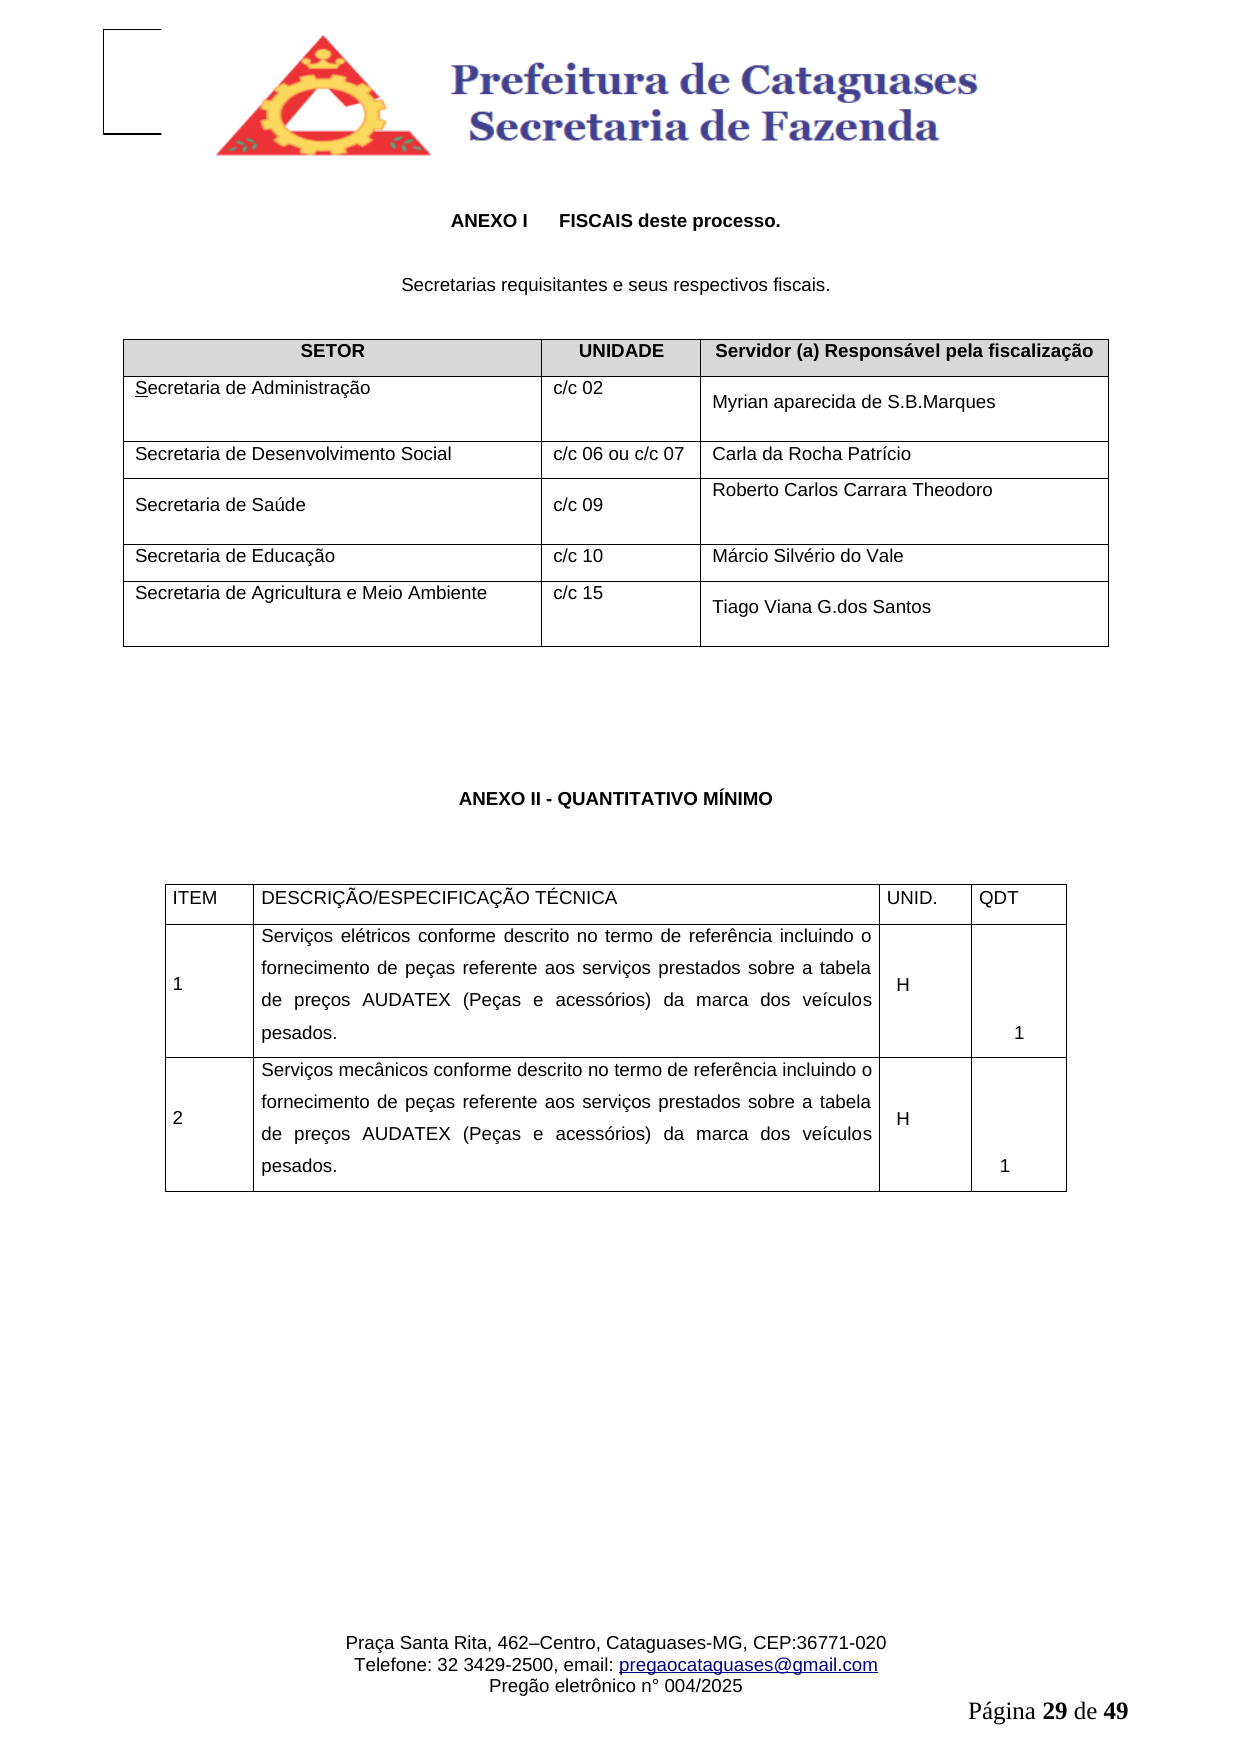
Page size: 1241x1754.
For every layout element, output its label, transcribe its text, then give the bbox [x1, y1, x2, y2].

table_header UNIDADE [542, 340, 700, 376]
table_cell c/c 10 [542, 545, 700, 581]
table_header Servidor (a) Responsável pela fiscalização [701, 340, 1108, 376]
table_cell Secretaria de Educação [124, 545, 541, 581]
table_cell 1 [166, 925, 253, 1057]
table_cell c/c 06 ou c/c 07 [542, 442, 700, 478]
table_cell Roberto Carlos Carrara Theodoro [701, 479, 1108, 544]
table_cell H [880, 925, 971, 1057]
table_header DESCRIÇÃO/ESPECIFICAÇÃO TÉCNICA [254, 885, 879, 923]
list ANEXO I FISCAIS deste processo. [103, 209, 1128, 231]
table_cell Secretaria de Agricultura e Meio Ambiente [124, 582, 541, 646]
table_header SETOR [124, 340, 541, 376]
table_cell Secretaria de Administração [124, 377, 541, 441]
table_cell Tiago Viana G.dos Santos [701, 582, 1108, 646]
table_header ITEM [166, 885, 253, 923]
table_cell 1 [972, 925, 1066, 1057]
picture [161, 29, 1071, 177]
table_cell Serviços mecânicos conforme descrito no termo de referência incluindo o fornecimento de peças referente aos serviços prestados sobre a tabela de preços AUDATEX (Peças e acessórios) da marca dos veículos pesados. [254, 1058, 879, 1191]
table_cell c/c 09 [542, 479, 700, 544]
table_cell Carla da Rocha Patrício [701, 442, 1108, 478]
table_header UNID. [880, 885, 971, 923]
text ANEXO II - QUANTITATIVO MÍNIMO [103, 787, 1128, 809]
table_cell Secretaria de Desenvolvimento Social [124, 442, 541, 478]
table_cell Serviços elétricos conforme descrito no termo de referência incluindo o fornecimento de peças referente aos serviços prestados sobre a tabela de preços AUDATEX (Peças e acessórios) da marca dos veículos pesados. [254, 925, 879, 1057]
table_header QDT [972, 885, 1066, 923]
table_cell H [880, 1058, 971, 1191]
table_cell 2 [166, 1058, 253, 1191]
table_cell c/c 02 [542, 377, 700, 441]
text Secretarias requisitantes e seus respectivos fiscais. [103, 274, 1128, 296]
table_cell Myrian aparecida de S.B.Marques [701, 377, 1108, 441]
table_cell c/c 15 [542, 582, 700, 646]
table_cell Secretaria de Saúde [124, 479, 541, 544]
table_cell 1 [972, 1058, 1066, 1191]
table_cell Márcio Silvério do Vale [701, 545, 1108, 581]
